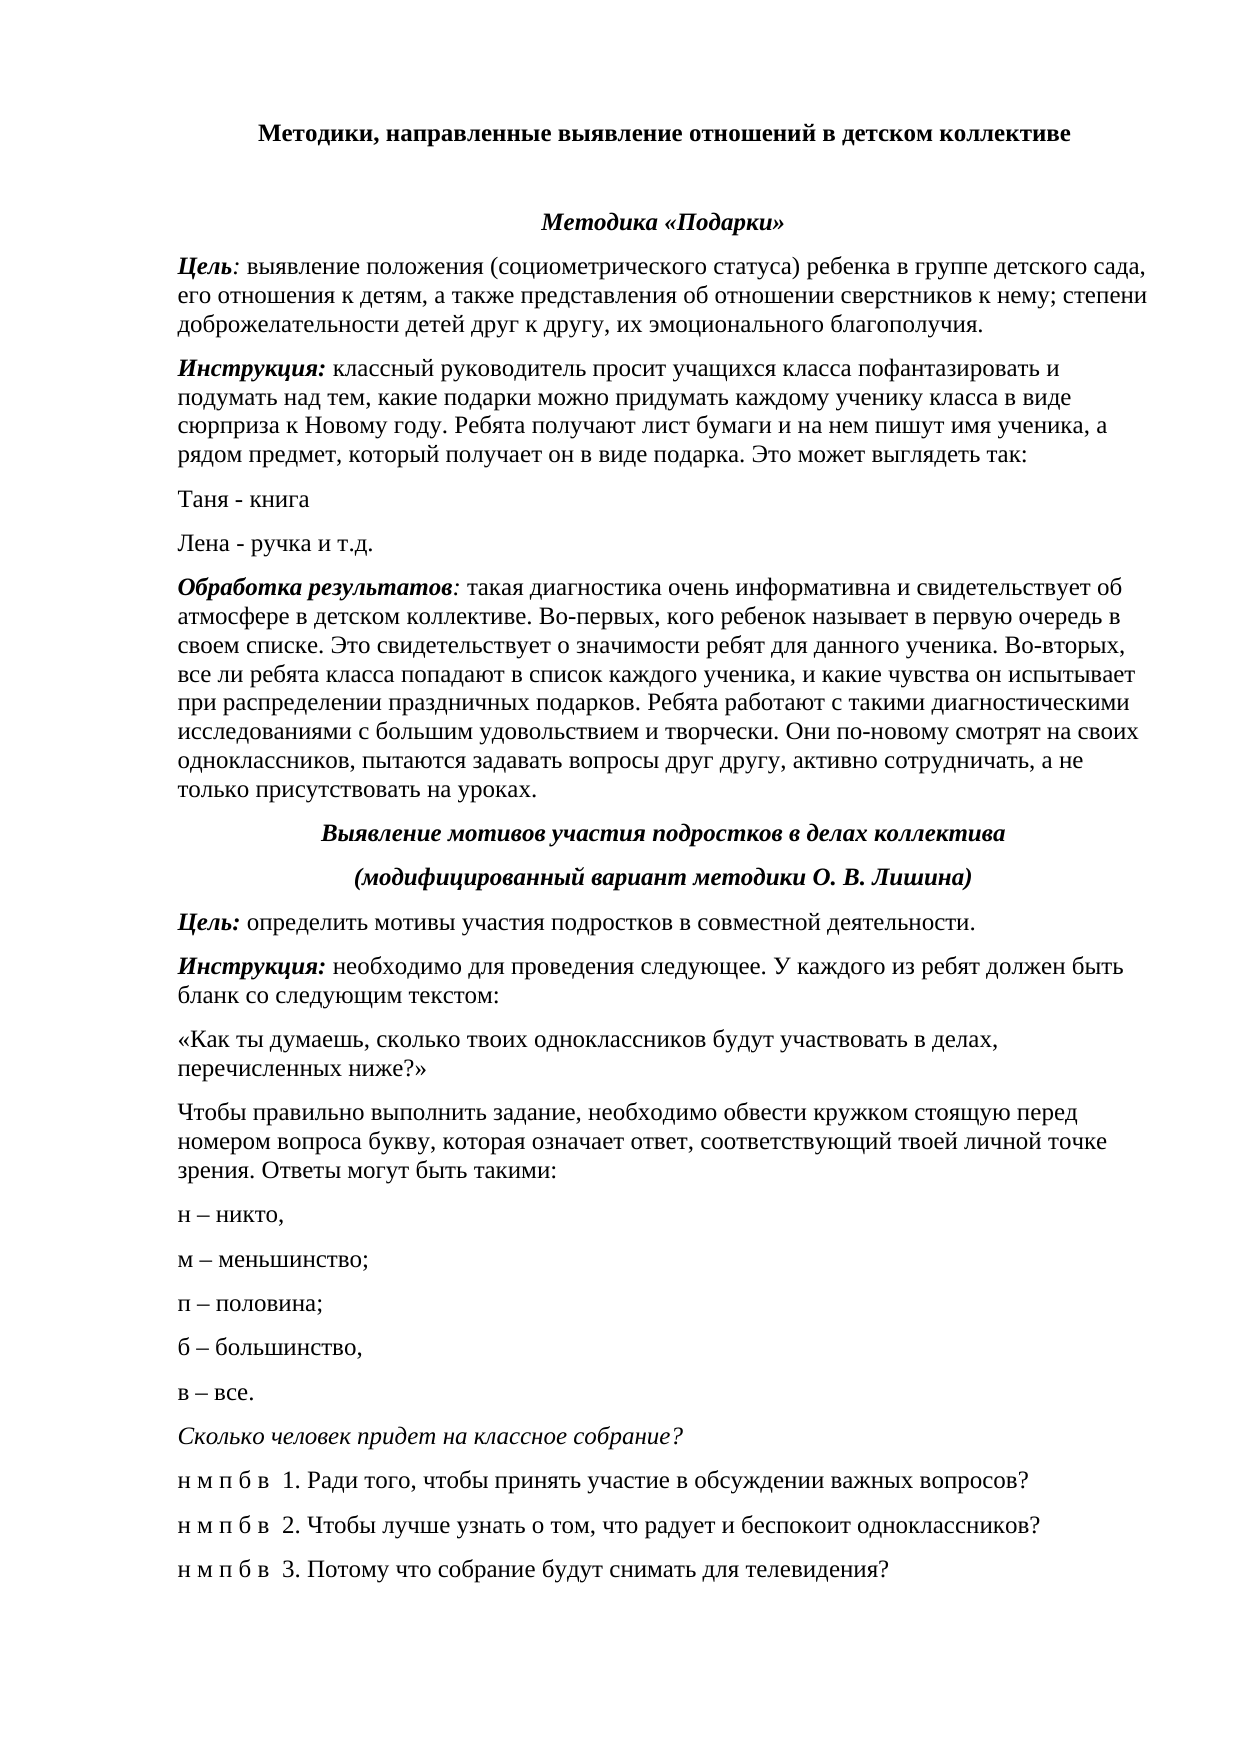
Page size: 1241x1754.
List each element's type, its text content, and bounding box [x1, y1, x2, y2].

text Таня - книга [177, 484, 1152, 512]
text Инструкция: необходимо для проведения следующее. У каждого из ребят должен быть бланк со следующим текстом: [177, 951, 1152, 1009]
text «Как ты думаешь, сколько твоих одноклассников будут участвовать в делах, перечисленных ниже?» [177, 1024, 1152, 1082]
text Методики, направленные выявление отношений в детском коллективе [177, 118, 1152, 147]
text Обработка результатов: такая диагностика очень информативна и свидетельствует об атмосфере в детском коллективе. Во-первых, кого ребенок называет в первую очередь в своем списке. Это свидетельствует о значимости ребят для данного ученика. Во-вторых, все ли ребята класса попадают в список каждого ученика, и какие чувства он испытывает при распределении праздничных подарков. Ребята работают с такими диагностическими исследованиями с большим удовольствием и творчески. Они по-новому смотрят на своих одноклассников, пытаются задавать вопросы друг другу, активно сотрудничать, а не только присутствовать на уроках. [177, 572, 1152, 802]
text Цель: выявление положения (социометрического статуса) ребенка в группе детского сада, его отношения к детям, а также представления об отношении сверстников к нему; степени доброжелательности детей друг к другу, их эмоционального благополучия. [177, 251, 1152, 337]
text н м п б в 3. Потому что собрание будут снимать для телевидения? [177, 1554, 1152, 1583]
text (модифицированный вариант методики О. В. Лишина) [177, 862, 1152, 891]
text б – большинство, [177, 1332, 1152, 1361]
text Чтобы правильно выполнить задание, необходимо обвести кружком стоящую перед номером вопроса букву, которая означает ответ, соответствующий твоей личной точке зрения. Ответы могут быть такими: [177, 1097, 1152, 1184]
text Сколько человек придет на классное собрание? [177, 1421, 1152, 1450]
text н м п б в 1. Ради того, чтобы принять участие в обсуждении важных вопросов? [177, 1466, 1152, 1494]
text Методика «Подарки» [177, 207, 1152, 236]
text Цель: определить мотивы участия подростков в совместной деятельности. [177, 907, 1152, 936]
text н – никто, [177, 1199, 1152, 1228]
text п – половина; [177, 1288, 1152, 1317]
text м – меньшинство; [177, 1244, 1152, 1272]
text в – все. [177, 1377, 1152, 1406]
text н м п б в 2. Чтобы лучше узнать о том, что радует и беспокоит одноклассников? [177, 1510, 1152, 1539]
text Выявление мотивов участия подростков в делах коллектива [177, 818, 1152, 847]
text Лена - ручка и т.д. [177, 528, 1152, 557]
text Инструкция: классный руководитель просит учащихся класса пофантазировать и подумать над тем, какие подарки можно придумать каждому ученику класса в виде сюрприза к Новому году. Ребята получают лист бумаги и на нем пишут имя ученика, а рядом предмет, который получает он в виде подарка. Это может выглядеть так: [177, 353, 1152, 468]
